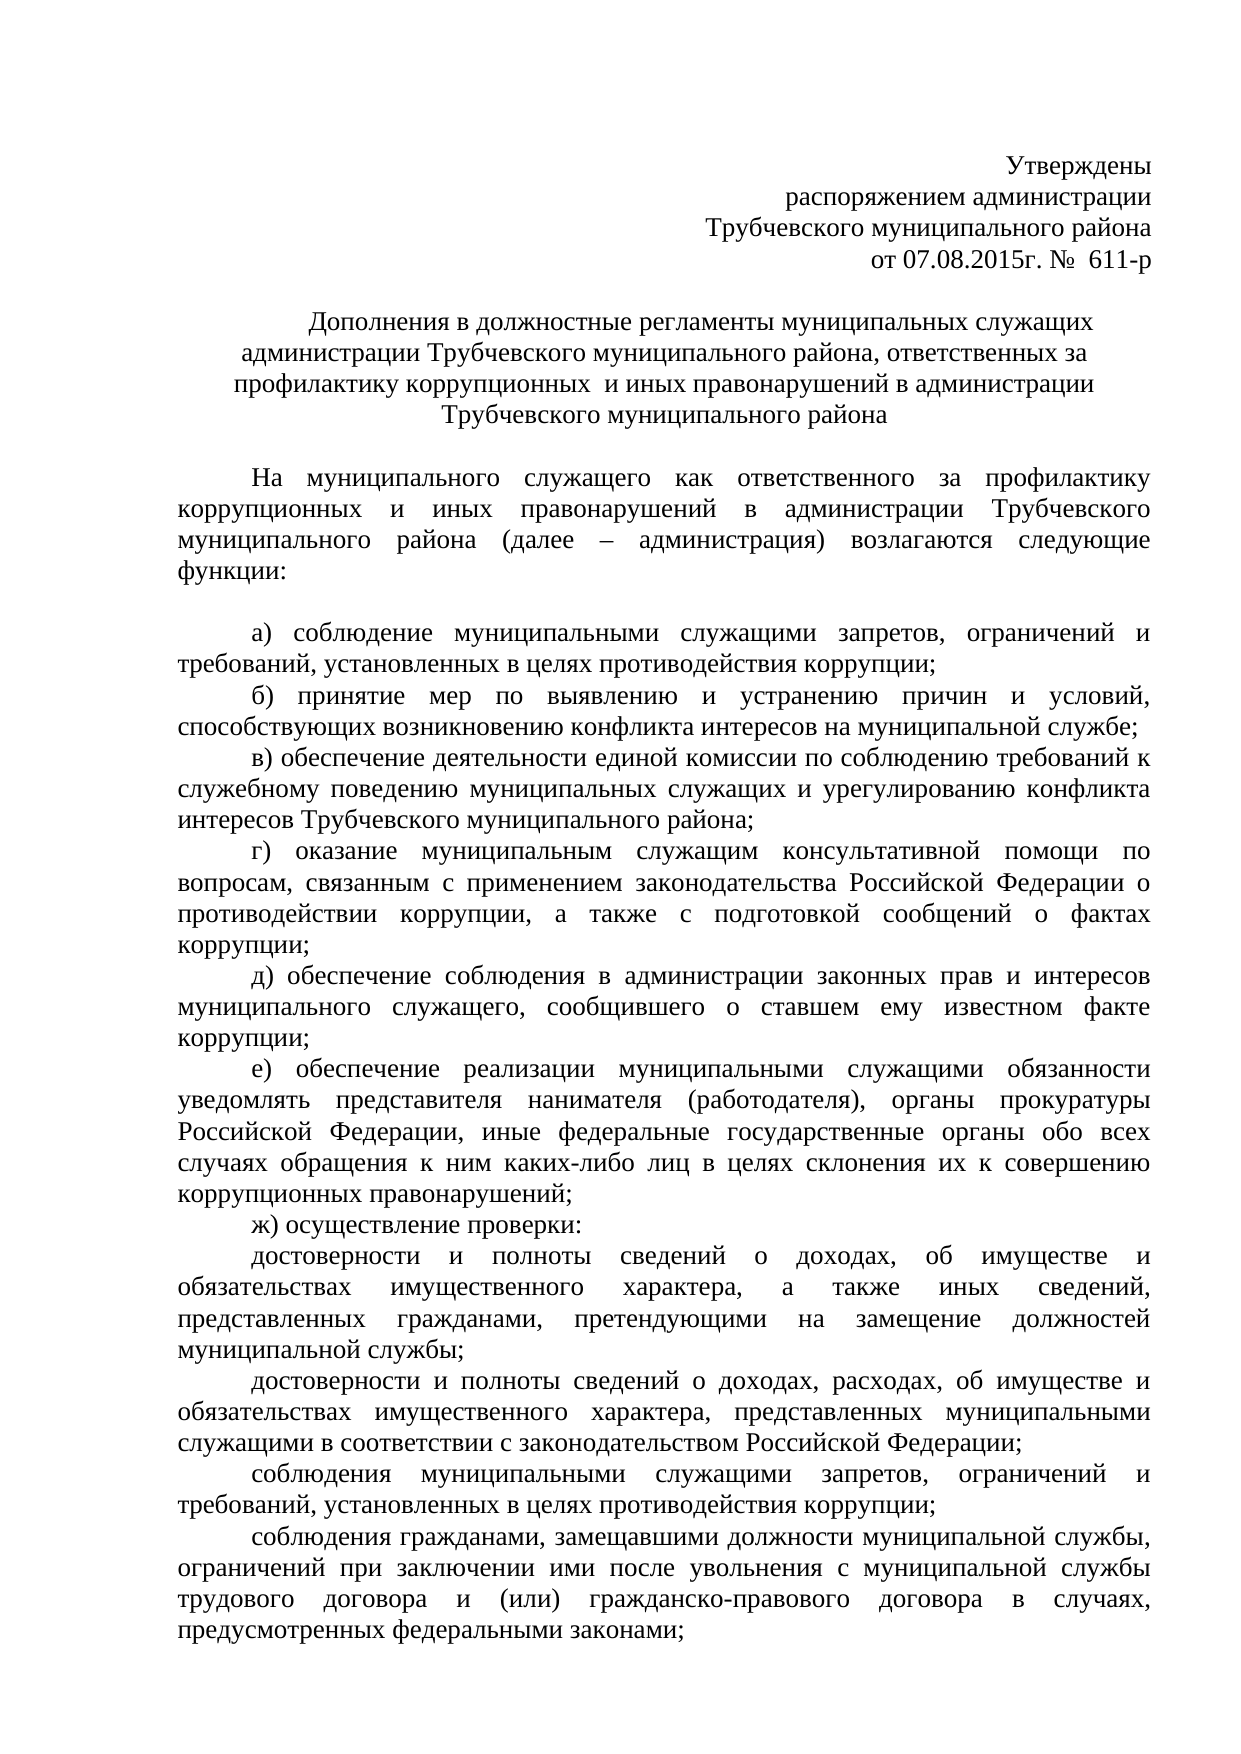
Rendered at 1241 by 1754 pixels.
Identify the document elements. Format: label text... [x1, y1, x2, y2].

text Утверждены [177, 149, 1152, 180]
text д) обеспечение соблюдения в администрации законных прав и интересов муниципального служащего, сообщившего о ставшем ему известном факте коррупции; [177, 959, 1152, 1052]
text е) обеспечение реализации муниципальными служащими обязанности уведомлять представителя нанимателя (работодателя), органы прокуратуры Российской Федерации, иные федеральные государственные органы обо всех случаях обращения к ним каких-либо лиц в целях склонения их к совершению коррупционных правонарушений; [177, 1052, 1152, 1208]
text ж) осуществление проверки: [177, 1208, 1152, 1239]
text соблюдения муниципальными служащими запретов, ограничений и требований, установленных в целях противодействия коррупции; [177, 1457, 1152, 1520]
text Трубчевского муниципального района [177, 212, 1152, 243]
text от 07.08.2015г. № 611-р [177, 243, 1152, 274]
text На муниципального служащего как ответственного за профилактику коррупционных и иных правонарушений в администрации Трубчевского муниципального района (далее – администрация) возлагаются следующие функции: [177, 461, 1152, 585]
text достоверности и полноты сведений о доходах, расходах, об имуществе и обязательствах имущественного характера, представленных муниципальными служащими в соответствии с законодательством Российской Федерации; [177, 1364, 1152, 1457]
text соблюдения гражданами, замещавшими должности муниципальной службы, ограничений при заключении ими после увольнения с муниципальной службы трудового договора и (или) гражданско-правового договора в случаях, предусмотренных федеральными законами; [177, 1520, 1152, 1644]
text б) принятие мер по выявлению и устранению причин и условий, способствующих возникновению конфликта интересов на муниципальной службе; [177, 679, 1152, 741]
text распоряжением администрации [177, 180, 1152, 212]
text Дополнения в должностные регламенты муниципальных служащих администрации Трубчевского муниципального района, ответственных за профилактику коррупционных и иных правонарушений в администрации Трубчевского муниципального района [177, 305, 1152, 429]
text а) соблюдение муниципальными служащими запретов, ограничений и требований, установленных в целях противодействия коррупции; [177, 616, 1152, 679]
text достоверности и полноты сведений о доходах, об имуществе и обязательствах имущественного характера, а также иных сведений, представленных гражданами, претендующими на замещение должностей муниципальной службы; [177, 1239, 1152, 1364]
text г) оказание муниципальным служащим консультативной помощи по вопросам, связанным с применением законодательства Российской Федерации о противодействии коррупции, а также с подготовкой сообщений о фактах коррупции; [177, 834, 1152, 959]
text в) обеспечение деятельности единой комиссии по соблюдению требований к служебному поведению муниципальных служащих и урегулированию конфликта интересов Трубчевского муниципального района; [177, 741, 1152, 834]
